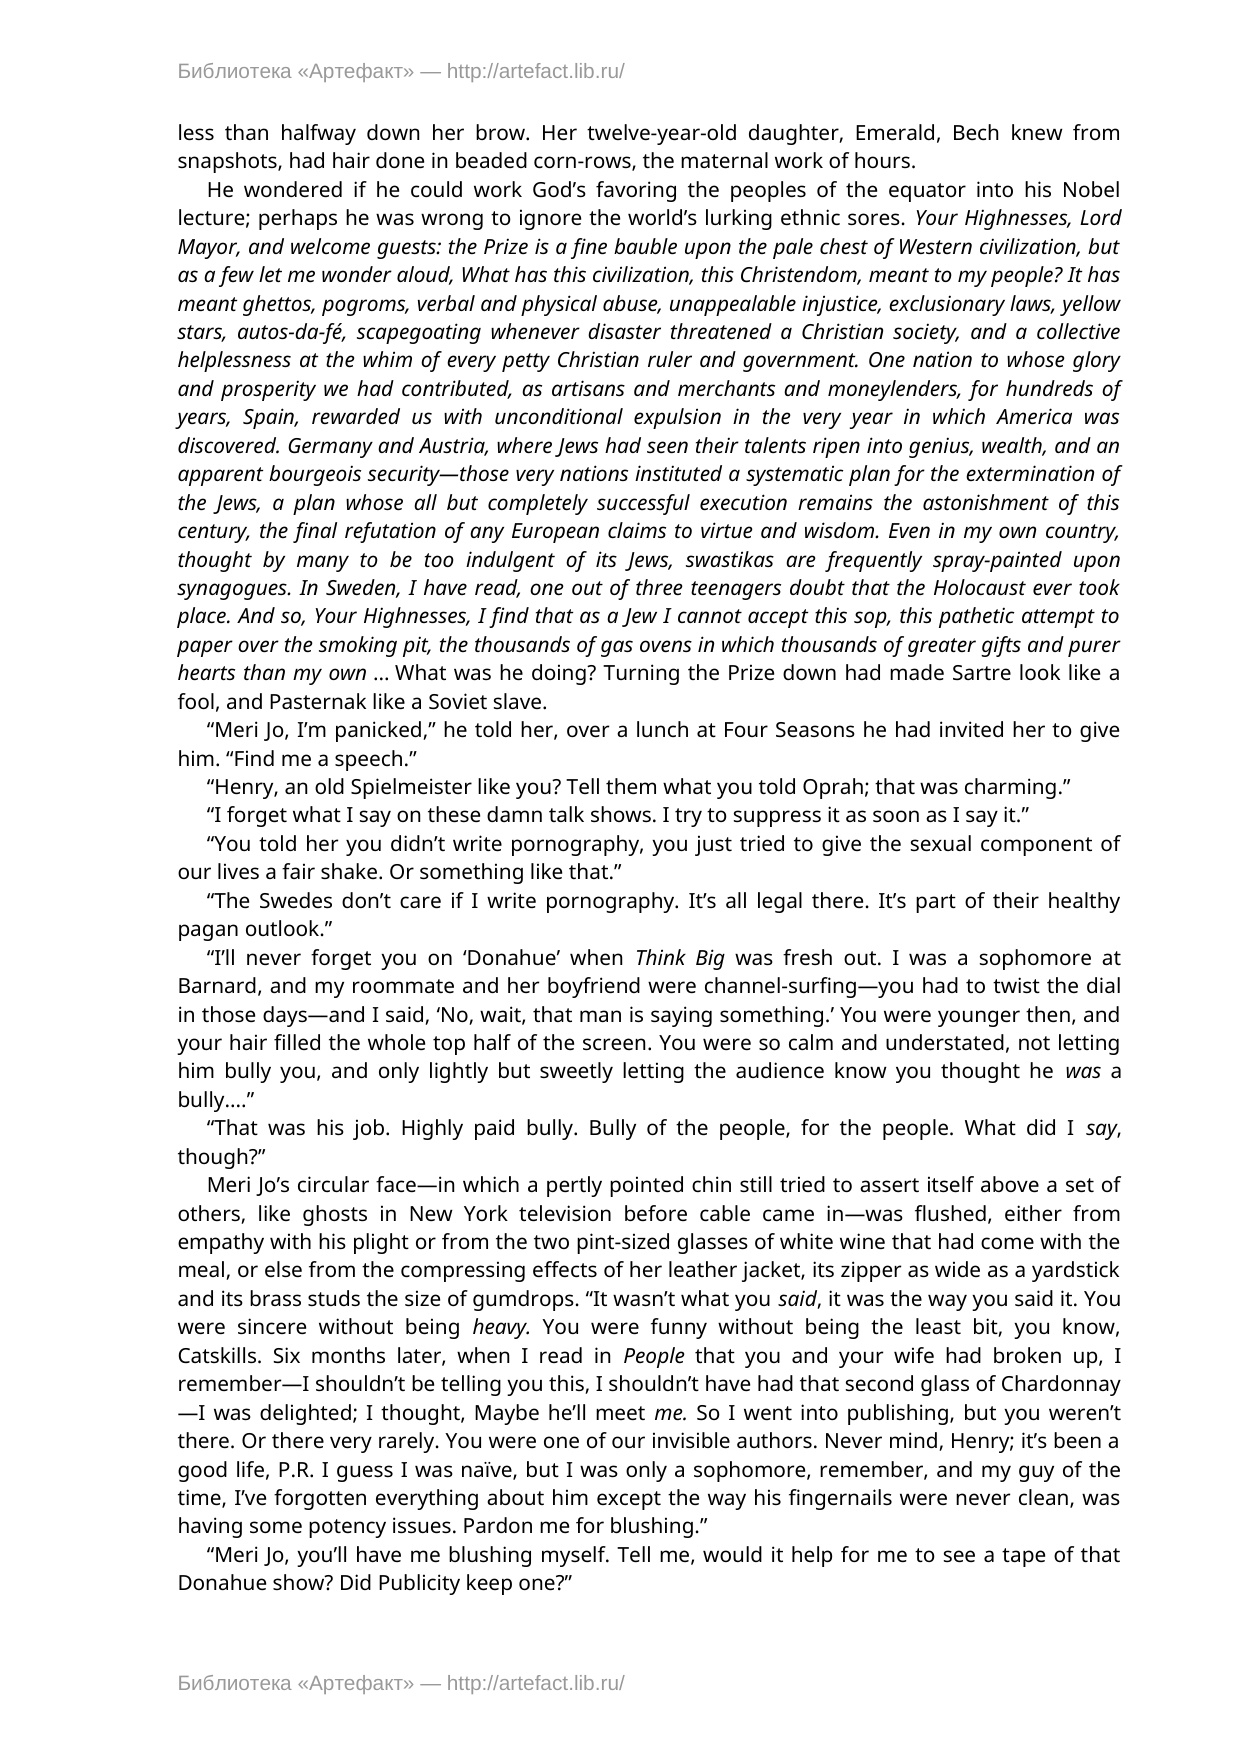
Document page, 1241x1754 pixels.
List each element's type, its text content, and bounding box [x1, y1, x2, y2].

text “You told her you didn’t write pornography, you just tried to give the sexual component of our lives a fair shake. Or something like that.” [177, 829, 1122, 886]
text Meri Jo’s circular face—in which a pertly pointed chin still tried to assert itself above a set of others, like ghosts in New York television before cable came in—was flushed, either from empathy with his plight or from the two pint-sized glasses of white wine that had come with the meal, or else from the compressing effects of her leather jacket, its zipper as wide as a yardstick and its brass studs the size of gumdrops. “It wasn’t what you said, it was the way you said it. You were sincere without being heavy. You were funny without being the least bit, you know, Catskills. Six months later, when I read in People that you and your wife had broken up, I remember—I shouldn’t be telling you this, I shouldn’t have had that second glass of Chardonnay—I was delighted; I thought, Maybe he’ll meet me. So I went into publishing, but you weren’t there. Or there very rarely. You were one of our invisible authors. Never mind, Henry; it’s been a good life, P.R. I guess I was naïve, but I was only a sophomore, remember, and my guy of the time, I’ve forgotten everything about him except the way his fingernails were never clean, was having some potency issues. Pardon me for blushing.” [177, 1170, 1122, 1540]
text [177, 118, 1122, 175]
text “The Swedes don’t care if I write pornography. It’s all legal there. It’s part of their healthy pagan outlook.” [177, 886, 1122, 943]
text “That was his job. Highly paid bully. Bully of the people, for the people. What did I say, though?” [177, 1113, 1122, 1170]
text “Henry, an old Spielmeister like you? Tell them what you told Oprah; that was charming.” [177, 772, 1122, 801]
text “I forget what I say on these damn talk shows. I try to suppress it as soon as I say it.” [177, 801, 1122, 829]
text “Meri Jo, I’m panicked,” he told her, over a lunch at Four Seasons he had invited her to give him. “Find me a speech.” [177, 715, 1122, 772]
text “Meri Jo, you’ll have me blushing myself. Tell me, would it help for me to see a tape of that Donahue show? Did Publicity keep one?” [177, 1540, 1122, 1597]
text He wondered if he could work God’s favoring the peoples of the equator into his Nobel lecture; perhaps he was wrong to ignore the world’s lurking ethnic sores. Your Highnesses, Lord Mayor, and welcome guests: the Prize is a fine bauble upon the pale chest of Western civilization, but as a few let me wonder aloud, What has this civilization, this Christendom, meant to my people? It has meant ghettos, pogroms, verbal and physical abuse, unappealable injustice, exclusionary laws, yellow stars, autos-da-fé, scapegoating whenever disaster threatened a Christian society, and a collective helplessness at the whim of every petty Christian ruler and government. One nation to whose glory and prosperity we had contributed, as artisans and merchants and moneylenders, for hundreds of years, Spain, rewarded us with unconditional expulsion in the very year in which America was discovered. Germany and Austria, where Jews had seen their talents ripen into genius, wealth, and an apparent bourgeois security—those very nations instituted a systematic plan for the extermination of the Jews, a plan whose all but completely successful execution remains the astonishment of this century, the final refutation of any European claims to virtue and wisdom. Even in my own country, thought by many to be too indulgent of its Jews, swastikas are frequently spray-painted upon synagogues. In Sweden, I have read, one out of three teenagers doubt that the Holocaust ever took place. And so, Your Highnesses, I find that as a Jew I cannot accept this sop, this pathetic attempt to paper over the smoking pit, the thousands of gas ovens in which thousands of greater gifts and purer hearts than my own ... What was he doing? Turning the Prize down had made Sartre look like a fool, and Pasternak like a Soviet slave. [177, 175, 1122, 715]
text “I’ll never forget you on ‘Donahue’ when Think Big was fresh out. I was a sophomore at Barnard, and my roommate and her boyfriend were channel-surfing—you had to twist the dial in those days—and I said, ‘No, wait, that man is saying something.’ You were younger then, and your hair filled the whole top half of the screen. You were so calm and understated, not letting him bully you, and only lightly but sweetly letting the audience know you thought he was a bully....” [177, 943, 1122, 1113]
